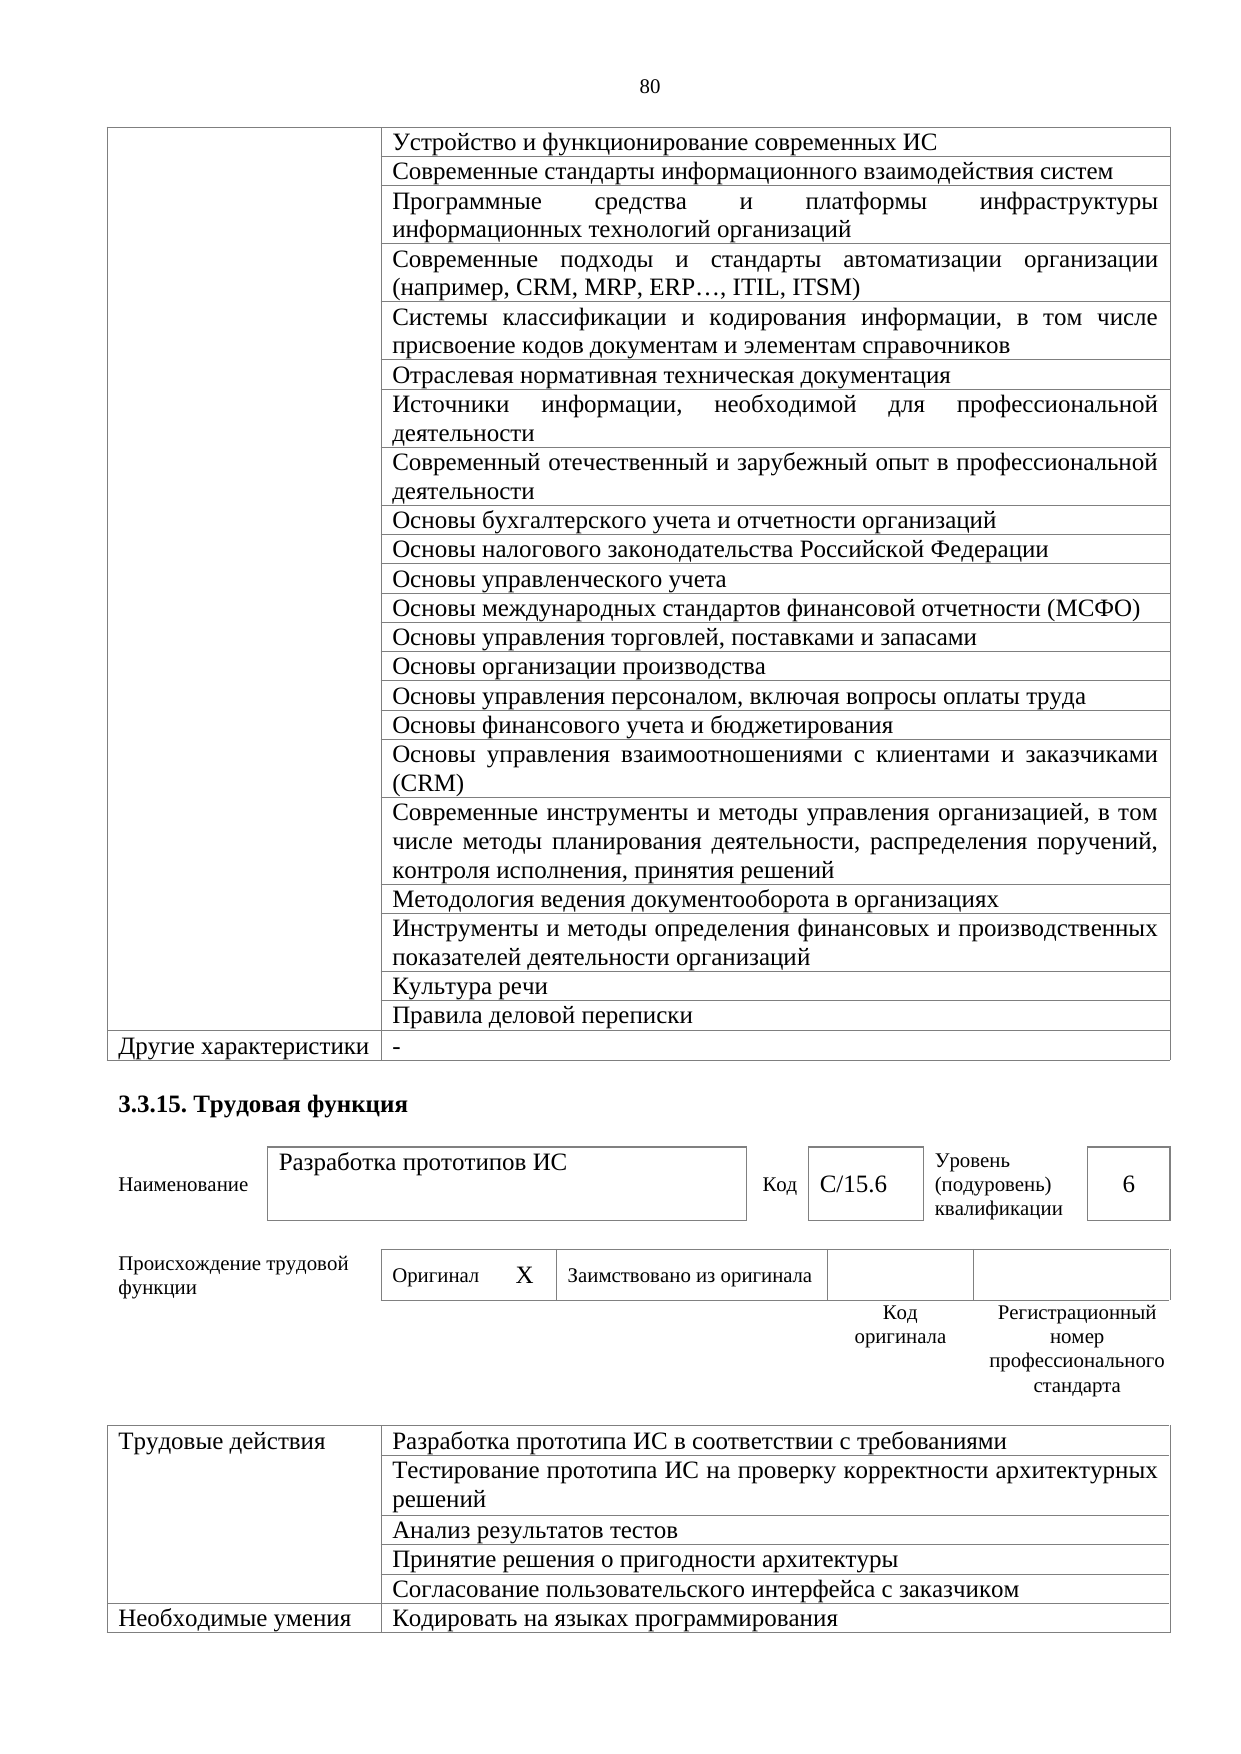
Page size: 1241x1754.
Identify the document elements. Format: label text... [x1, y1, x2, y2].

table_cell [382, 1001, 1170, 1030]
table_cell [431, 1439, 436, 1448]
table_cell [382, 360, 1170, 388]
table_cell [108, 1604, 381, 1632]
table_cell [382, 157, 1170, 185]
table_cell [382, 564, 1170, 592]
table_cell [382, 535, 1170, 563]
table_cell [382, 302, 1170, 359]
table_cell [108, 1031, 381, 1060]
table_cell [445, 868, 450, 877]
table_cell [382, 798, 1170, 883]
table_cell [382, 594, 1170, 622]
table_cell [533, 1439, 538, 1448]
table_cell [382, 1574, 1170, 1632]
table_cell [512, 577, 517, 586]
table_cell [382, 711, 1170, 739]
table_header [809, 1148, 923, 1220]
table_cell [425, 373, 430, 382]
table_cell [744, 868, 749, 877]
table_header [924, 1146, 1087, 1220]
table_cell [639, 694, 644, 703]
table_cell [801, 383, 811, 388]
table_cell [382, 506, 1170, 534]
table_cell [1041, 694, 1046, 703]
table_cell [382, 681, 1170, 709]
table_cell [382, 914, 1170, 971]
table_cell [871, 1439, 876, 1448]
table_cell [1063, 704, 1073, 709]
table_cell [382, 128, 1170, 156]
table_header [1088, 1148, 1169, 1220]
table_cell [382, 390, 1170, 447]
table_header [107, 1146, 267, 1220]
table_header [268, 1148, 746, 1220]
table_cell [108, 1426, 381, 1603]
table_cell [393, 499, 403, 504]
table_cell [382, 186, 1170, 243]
subtitle 3.3.15. Трудовая функция [118, 1089, 1181, 1118]
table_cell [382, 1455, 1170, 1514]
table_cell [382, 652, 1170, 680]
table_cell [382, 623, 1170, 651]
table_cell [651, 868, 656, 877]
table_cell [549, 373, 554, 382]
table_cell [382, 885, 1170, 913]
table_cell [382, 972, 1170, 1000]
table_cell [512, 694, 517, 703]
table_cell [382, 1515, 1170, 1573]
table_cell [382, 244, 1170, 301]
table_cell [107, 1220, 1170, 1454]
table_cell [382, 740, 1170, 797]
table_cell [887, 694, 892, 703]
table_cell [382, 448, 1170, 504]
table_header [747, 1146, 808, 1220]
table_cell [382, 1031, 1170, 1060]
